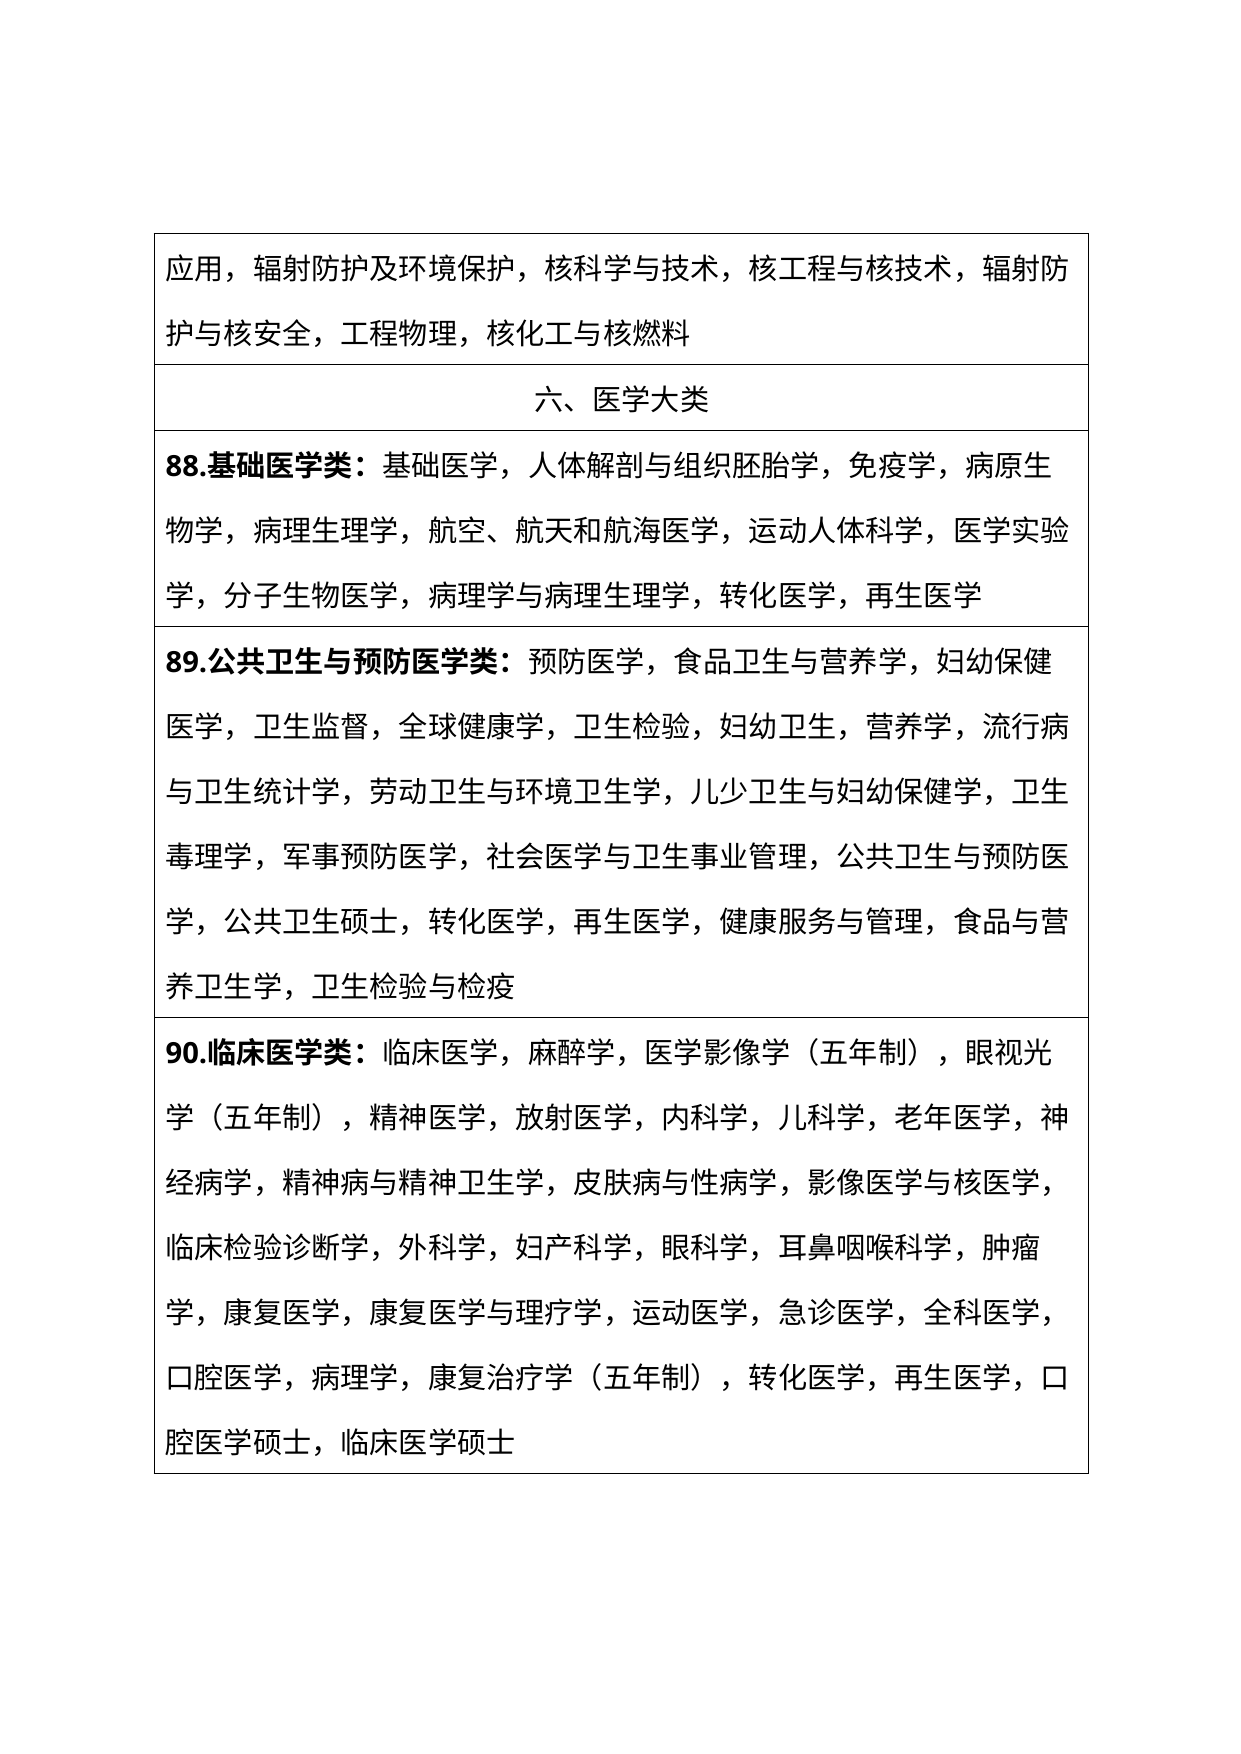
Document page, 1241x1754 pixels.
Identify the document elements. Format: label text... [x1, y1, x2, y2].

table_cell 90.临床医学类：临床医学，麻醉学，医学影像学（五年制），眼视光学（五年制），精神医学，放射医学，内科学，儿科学，老年医学，神经病学，精神病与精神卫生学，皮肤病与性病学，影像医学与核医学，临床检验诊断学，外科学，妇产科学，眼科学，耳鼻咽喉科学，肿瘤学，康复医学，康复医学与理疗学，运动医学，急诊医学，全科医学，口腔医学，病理学，康复治疗学（五年制），转化医学，再生医学，口腔医学硕士，临床医学硕士 [155, 1018, 1088, 1473]
table_cell 89.公共卫生与预防医学类：预防医学，食品卫生与营养学，妇幼保健医学，卫生监督，全球健康学，卫生检验，妇幼卫生，营养学，流行病与卫生统计学，劳动卫生与环境卫生学，儿少卫生与妇幼保健学，卫生毒理学，军事预防医学，社会医学与卫生事业管理，公共卫生与预防医学，公共卫生硕士，转化医学，再生医学，健康服务与管理，食品与营养卫生学，卫生检验与检疫 [155, 627, 1088, 1017]
table_cell 六、医学大类 [155, 365, 1088, 430]
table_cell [155, 234, 1088, 364]
table_cell 88.基础医学类：基础医学，人体解剖与组织胚胎学，免疫学，病原生物学，病理生理学，航空、航天和航海医学，运动人体科学，医学实验学，分子生物医学，病理学与病理生理学，转化医学，再生医学 [155, 431, 1088, 626]
